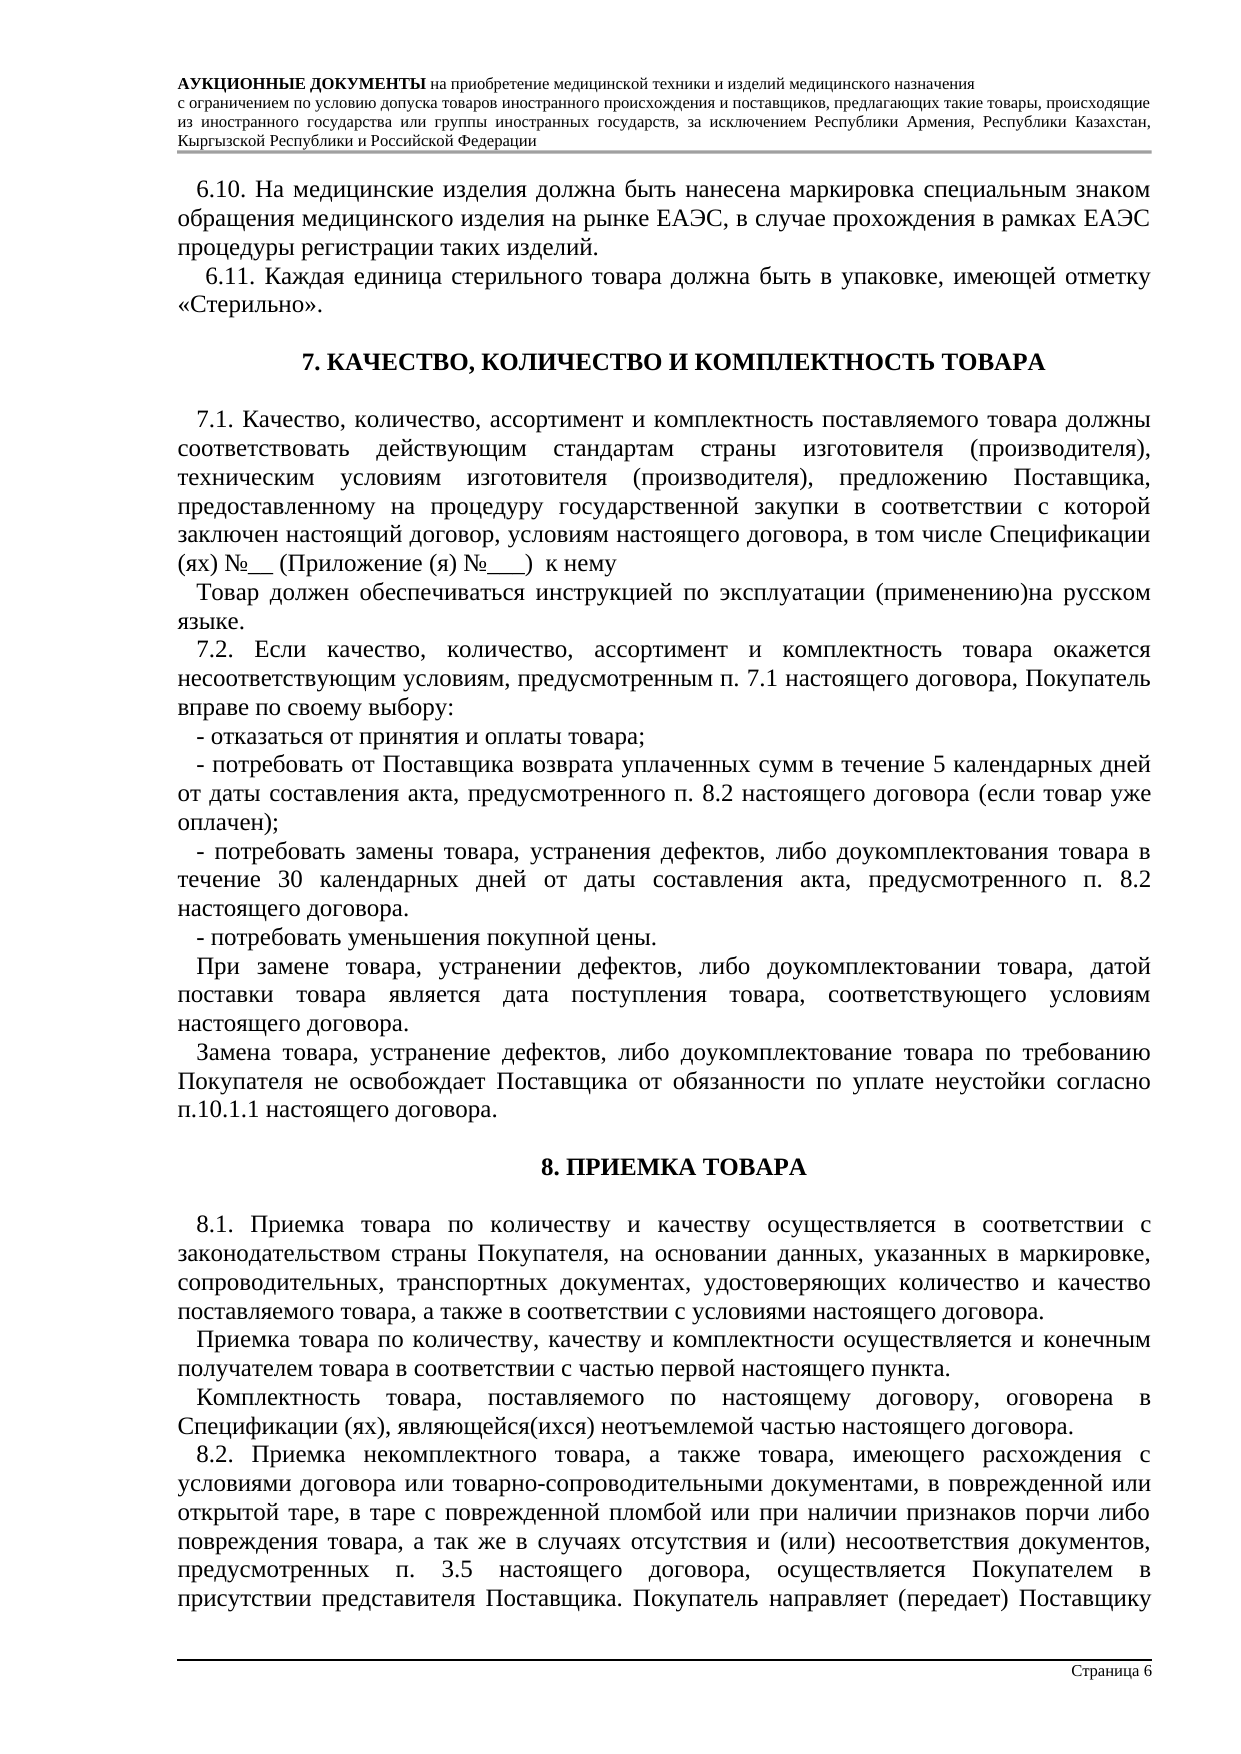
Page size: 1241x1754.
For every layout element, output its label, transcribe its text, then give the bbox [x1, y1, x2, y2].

text - потребовать замены товара, устранения дефектов, либо доукомплектования товара в течение 30 календарных дней от даты составления акта, предусмотренного п. 8.2 настоящего договора. [177, 836, 1152, 922]
text 7.2. Если качество, количество, ассортимент и комплектность товара окажется несоответствующим условиям, предусмотренным п. 7.1 настоящего договора, Покупатель вправе по своему выбору: [177, 634, 1152, 721]
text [177, 1439, 1152, 1612]
text Замена товара, устранение дефектов, либо доукомплектование товара по требованию Покупателя не освобождает Поставщика от обязанности по уплате неустойки согласно п.10.1.1 настоящего договора. [177, 1037, 1152, 1123]
text 6.10. На медицинские изделия должна быть нанесена маркировка специальным знаком обращения медицинского изделия на рынке ЕАЭС, в случае прохождения в рамках ЕАЭС процедуры регистрации таких изделий. [177, 174, 1152, 261]
text - потребовать от Поставщика возврата уплаченных сумм в течение 5 календарных дней от даты составления акта, предусмотренного п. 8.2 настоящего договора (если товар уже оплачен); [177, 749, 1152, 836]
text Приемка товара по количеству, качеству и комплектности осуществляется и конечным получателем товара в соответствии с частью первой настоящего пункта. [177, 1324, 1152, 1382]
text 8. ПРИЕМКА ТОВАРА [177, 1152, 1152, 1181]
text 6.11. Каждая единица стерильного товара должна быть в упаковке, имеющей отметку «Стерильно». [177, 261, 1152, 318]
text Комплектность товара, поставляемого по настоящему договору, оговорена в Спецификации (ях), являющейся(ихся) неотъемлемой частью настоящего договора. [177, 1382, 1152, 1439]
text - отказаться от принятия и оплаты товара; [177, 721, 1152, 749]
text 7.1. Качество, количество, ассортимент и комплектность поставляемого товара должны соответствовать действующим стандартам страны изготовителя (производителя), техническим условиям изготовителя (производителя), предложению Поставщика, предоставленному на процедуру государственной закупки в соответствии с которой заключен настоящий договор, условиям настоящего договора, в том числе Спецификации (ях) №__ (Приложение (я) №___) к нему [177, 404, 1152, 577]
text 7. КАЧЕСТВО, КОЛИЧЕСТВО И КОМПЛЕКТНОСТЬ ТОВАРА [177, 347, 1152, 376]
text Товар должен обеспечиваться инструкцией по эксплуатации (применению)на русском языке. [177, 577, 1152, 634]
text При замене товара, устранении дефектов, либо доукомплектовании товара, датой поставки товара является дата поступления товара, соответствующего условиям настоящего договора. [177, 951, 1152, 1037]
text 8.1. Приемка товара по количеству и качеству осуществляется в соответствии с законодательством страны Покупателя, на основании данных, указанных в маркировке, сопроводительных, транспортных документах, удостоверяющих количество и качество поставляемого товара, а также в соответствии с условиями настоящего договора. [177, 1209, 1152, 1324]
text - потребовать уменьшения покупной цены. [177, 922, 1152, 951]
